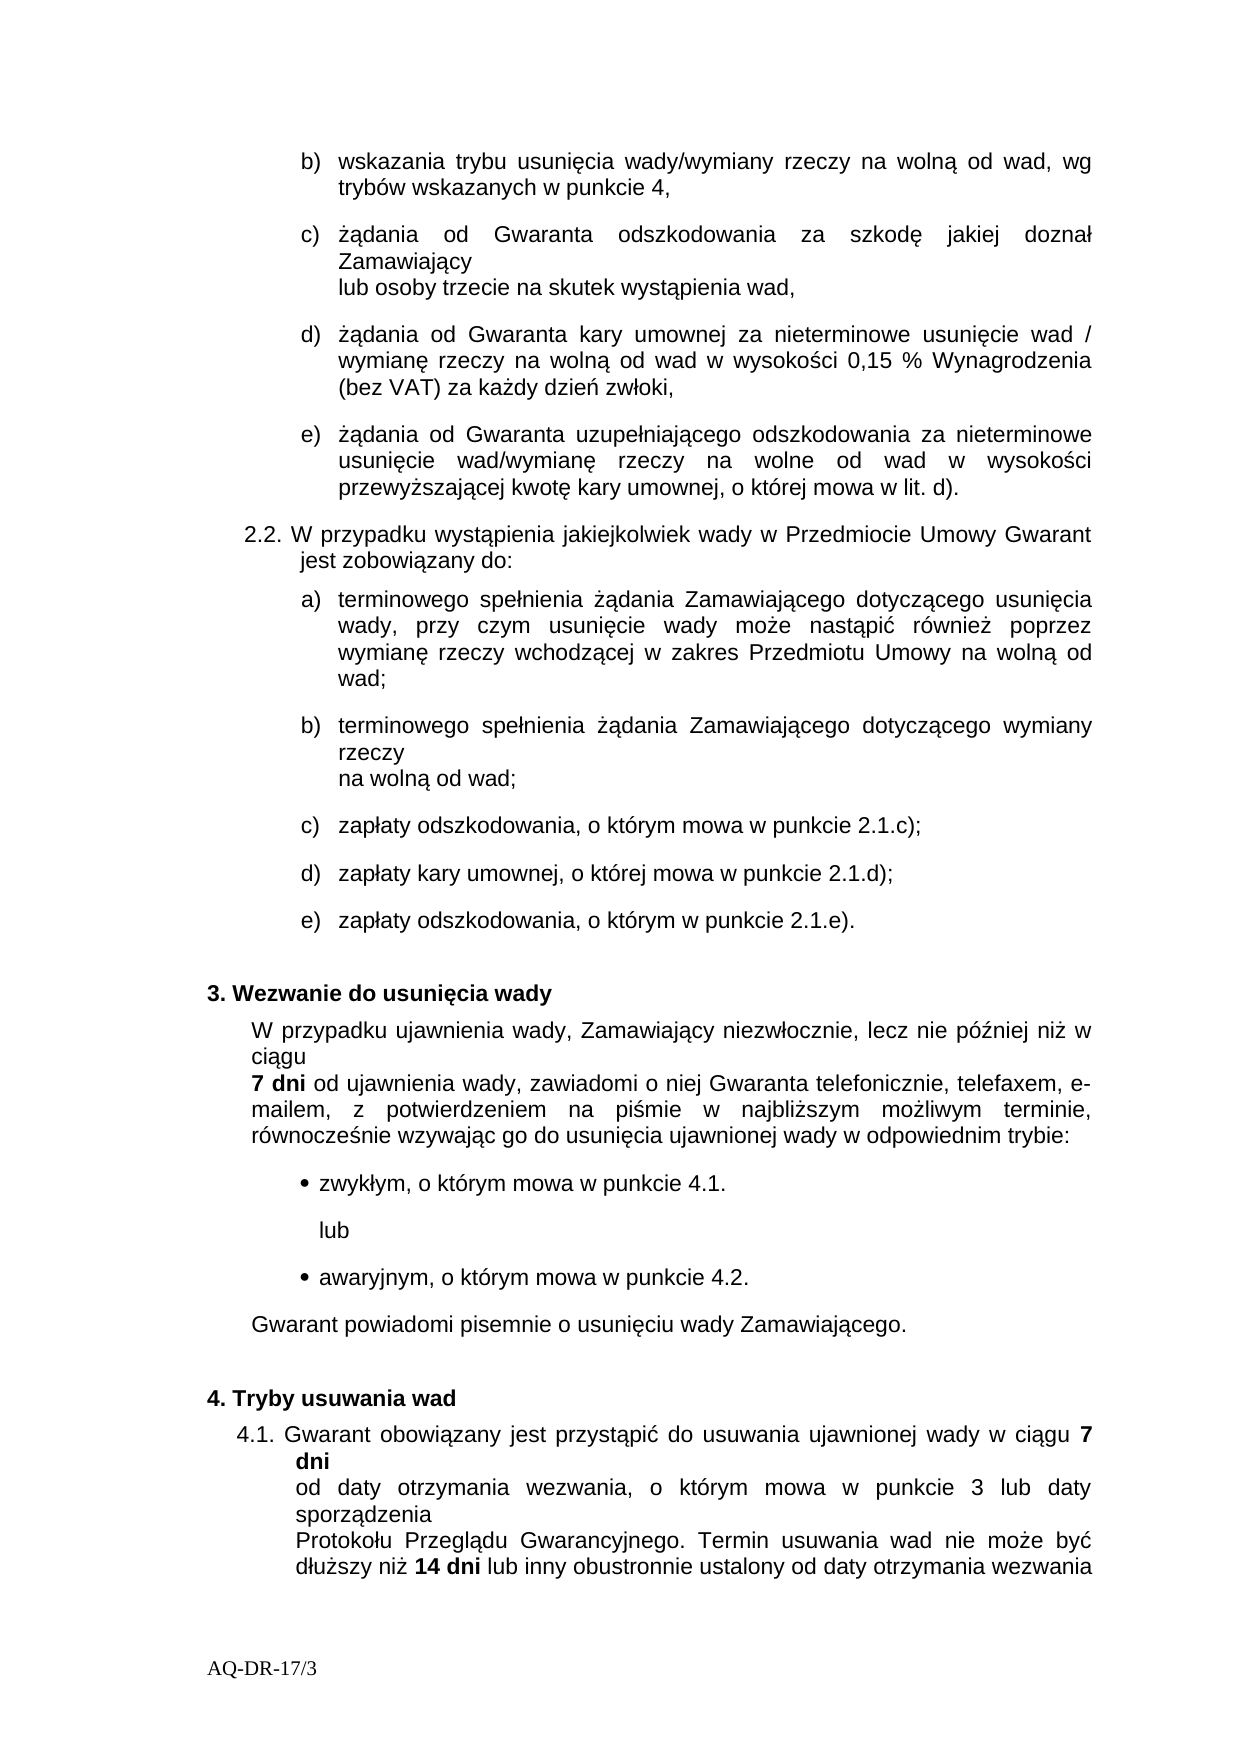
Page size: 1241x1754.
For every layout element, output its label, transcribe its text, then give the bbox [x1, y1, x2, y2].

text lub [319, 1217, 1092, 1243]
list zapłaty kary umownej, o której mowa w punkcie 2.1.d); [301, 859, 1092, 886]
list zapłaty odszkodowania, o którym mowa w punkcie 2.1.c); [301, 812, 1092, 839]
text 2.2. W przypadku wystąpienia jakiejkolwiek wady w Przedmiocie Umowy Gwarant jest zobowiązany do: [244, 521, 1092, 574]
text 3. Wezwanie do usunięcia wady [207, 980, 1092, 1007]
list awaryjnym, o którym mowa w punkcie 4.2. [301, 1264, 1092, 1290]
list terminowego spełnienia żądania Zamawiającego dotyczącego wymiany rzeczy na wolną od wad; [301, 712, 1092, 791]
list żądania od Gwaranta odszkodowania za szkodę jakiej doznał Zamawiający lub osoby trzecie na skutek wystąpienia wad, [301, 221, 1092, 300]
list terminowego spełnienia żądania Zamawiającego dotyczącego usunięcia wady, przy czym usunięcie wady może nastąpić również poprzez wymianę rzeczy wchodzącej w zakres Przedmiotu Umowy na wolną od wad; [301, 586, 1092, 692]
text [236, 1421, 1092, 1579]
text W przypadku ujawnienia wady, Zamawiający niezwłocznie, lecz nie później niż w ciągu 7 dni od ujawnienia wady, zawiadomi o niej Gwaranta telefonicznie, telefaxem, e-mailem, z potwierdzeniem na piśmie w najbliższym możliwym terminie, równocześnie wzywając go do usunięcia ujawnionej wady w odpowiednim trybie: [251, 1017, 1092, 1149]
text 4. Tryby usuwania wad [207, 1385, 1092, 1411]
text Gwarant powiadomi pisemnie o usunięciu wady Zamawiającego. [251, 1311, 1092, 1337]
list żądania od Gwaranta uzupełniającego odszkodowania za nieterminowe usunięcie wad/wymianę rzeczy na wolne od wad w wysokości przewyższającej kwotę kary umownej, o której mowa w lit. d). [301, 421, 1092, 500]
list żądania od Gwaranta kary umownej za nieterminowe usunięcie wad / wymianę rzeczy na wolną od wad w wysokości 0,15 % Wynagrodzenia (bez VAT) za każdy dzień zwłoki, [301, 321, 1092, 400]
list zapłaty odszkodowania, o którym w punkcie 2.1.e). [301, 907, 1092, 933]
list zwykłym, o którym mowa w punkcie 4.1. [301, 1169, 1092, 1196]
list wskazania trybu usunięcia wady/wymiany rzeczy na wolną od wad, wg trybów wskazanych w punkcie 4, [301, 148, 1092, 200]
